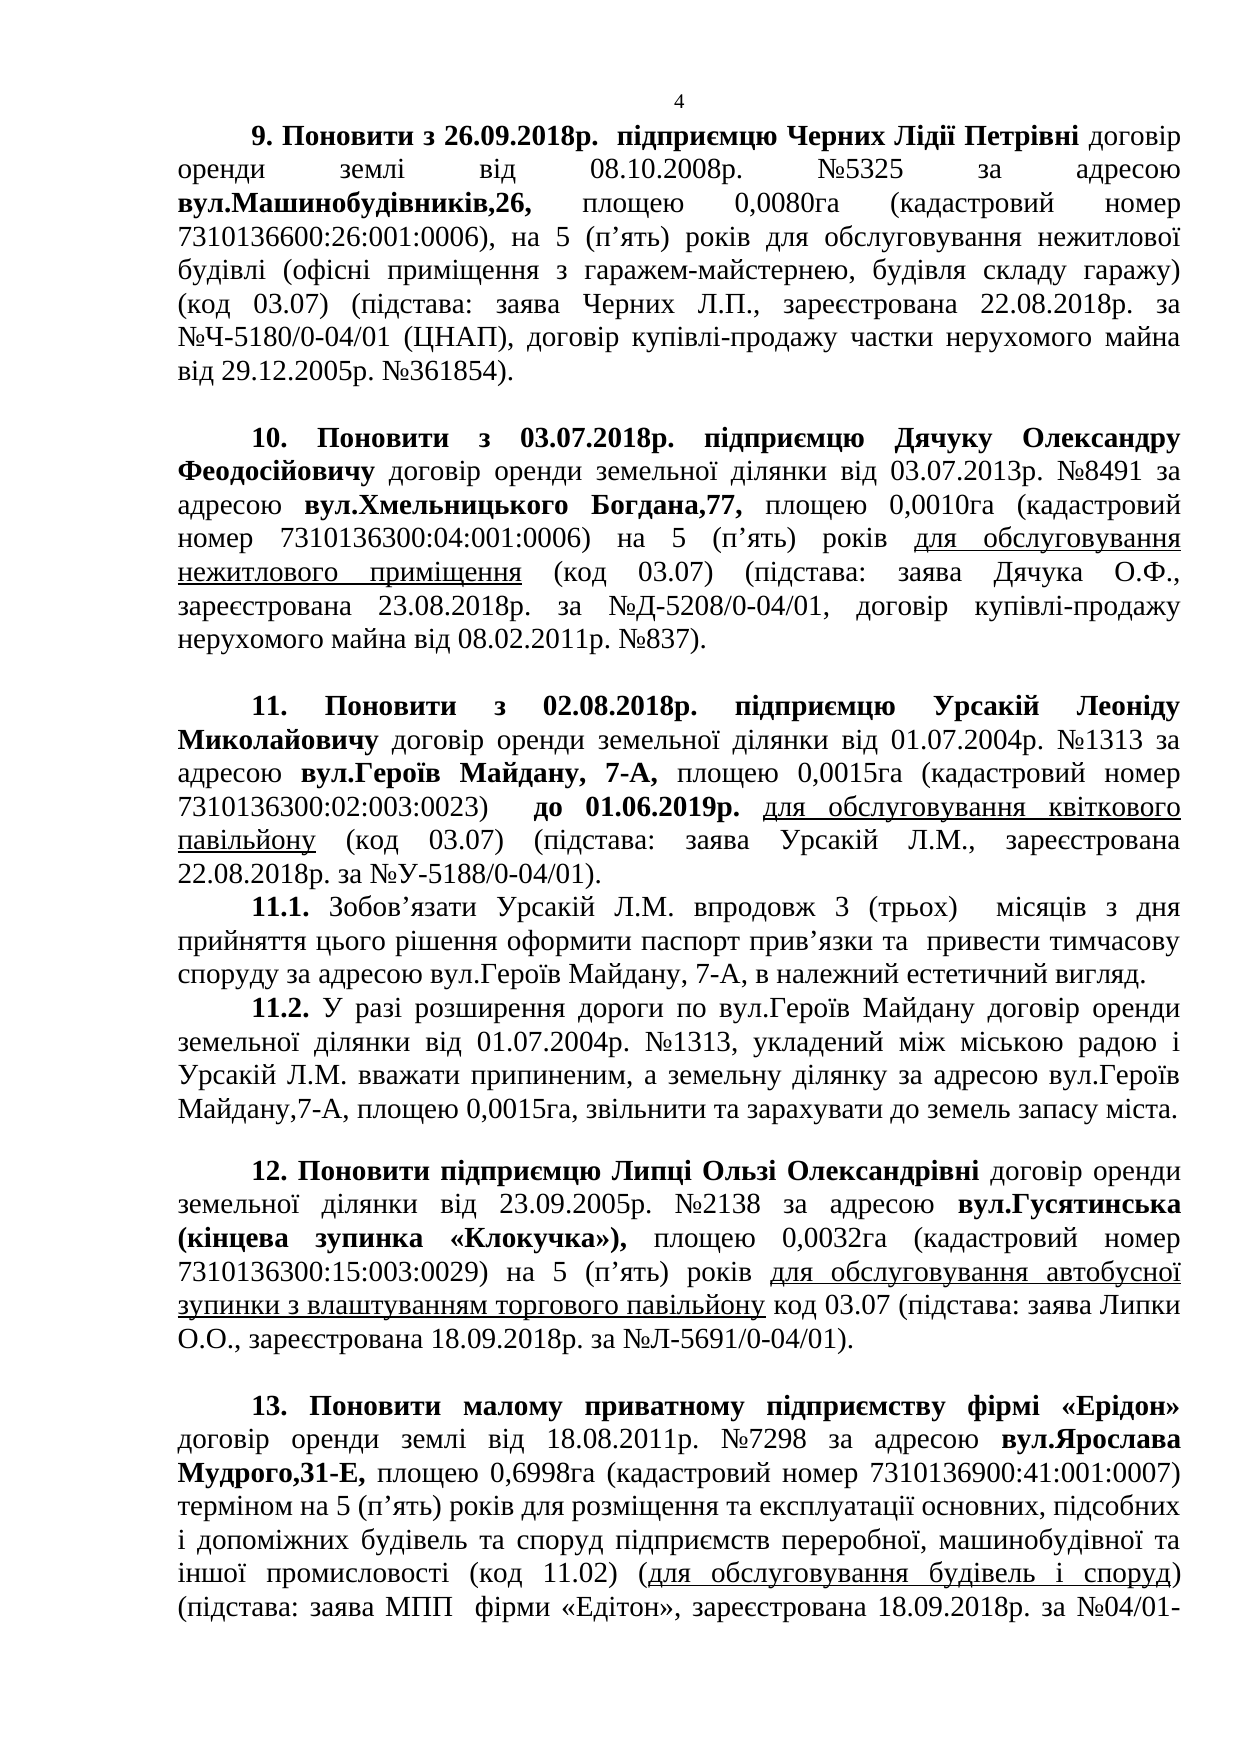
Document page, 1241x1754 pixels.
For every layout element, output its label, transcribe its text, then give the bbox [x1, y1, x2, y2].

text 10. Поновити з 03.07.2018р. підприємцю Дячуку Олександру Феодосійовичу договір оренди земельної ділянки від 03.07.2013р. №8491 за адресою вул.Хмельницького Богдана,77, площею 0,0010га (кадастровий номер 7310136300:04:001:0006) на 5 (п’ять) років для обслуговування нежитлового приміщення (код 03.07) (підстава: заява Дячука О.Ф., зареєстрована 23.08.2018р. за №Д-5208/0-04/01, договір купівлі-продажу нерухомого майна від 08.02.2011р. №837). [177, 420, 1181, 655]
text 11.2. У разі розширення дороги по вул.Героїв Майдану договір оренди земельної ділянки від 01.07.2004р. №1313, укладений між міською радою і Урсакій Л.М. вважати припиненим, а земельну ділянку за адресою вул.Героїв Майдану,7-А, площею 0,0015га, звільнити та зарахувати до земель запасу міста. [177, 990, 1181, 1124]
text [177, 1388, 1181, 1623]
text 9. Поновити з 26.09.2018р. підприємцю Черних Лідії Петрівні договір оренди землі від 08.10.2008р. №5325 за адресою вул.Машинобудівників,26, площею 0,0080га (кадастровий номер 7310136600:26:001:0006), на 5 (п’ять) років для обслуговування нежитлової будівлі (офісні приміщення з гаражем-майстернею, будівля складу гаражу) (код 03.07) (підстава: заява Черних Л.П., зареєстрована 22.08.2018р. за №Ч-5180/0-04/01 (ЦНАП), договір купівлі-продажу частки нерухомого майна від 29.12.2005р. №361854). [177, 118, 1181, 386]
text 11.1. Зобов’язати Урсакій Л.М. впродовж 3 (трьох) місяців з дня прийняття цього рішення оформити паспорт прив’язки та привести тимчасову споруду за адресою вул.Героїв Майдану, 7-А, в належний естетичний вигляд. [177, 889, 1181, 990]
text 11. Поновити з 02.08.2018р. підприємцю Урсакій Леоніду Миколайовичу договір оренди земельної ділянки від 01.07.2004р. №1313 за адресою вул.Героїв Майдану, 7-А, площею 0,0015га (кадастровий номер 7310136300:02:003:0023) до 01.06.2019р. для обслуговування квіткового павільйону (код 03.07) (підстава: заява Урсакій Л.М., зареєстрована 22.08.2018р. за №У-5188/0-04/01). [177, 688, 1181, 889]
text 12. Поновити підприємцю Липці Ользі Олександрівні договір оренди земельної ділянки від 23.09.2005р. №2138 за адресою вул.Гусятинська (кінцева зупинка «Клокучка»), площею 0,0032га (кадастровий номер 7310136300:15:003:0029) на 5 (п’ять) років для обслуговування автобусної зупинки з влаштуванням торгового павільйону код 03.07 (підстава: заява Липки О.О., зареєстрована 18.09.2018р. за №Л-5691/0-04/01). [177, 1153, 1181, 1354]
